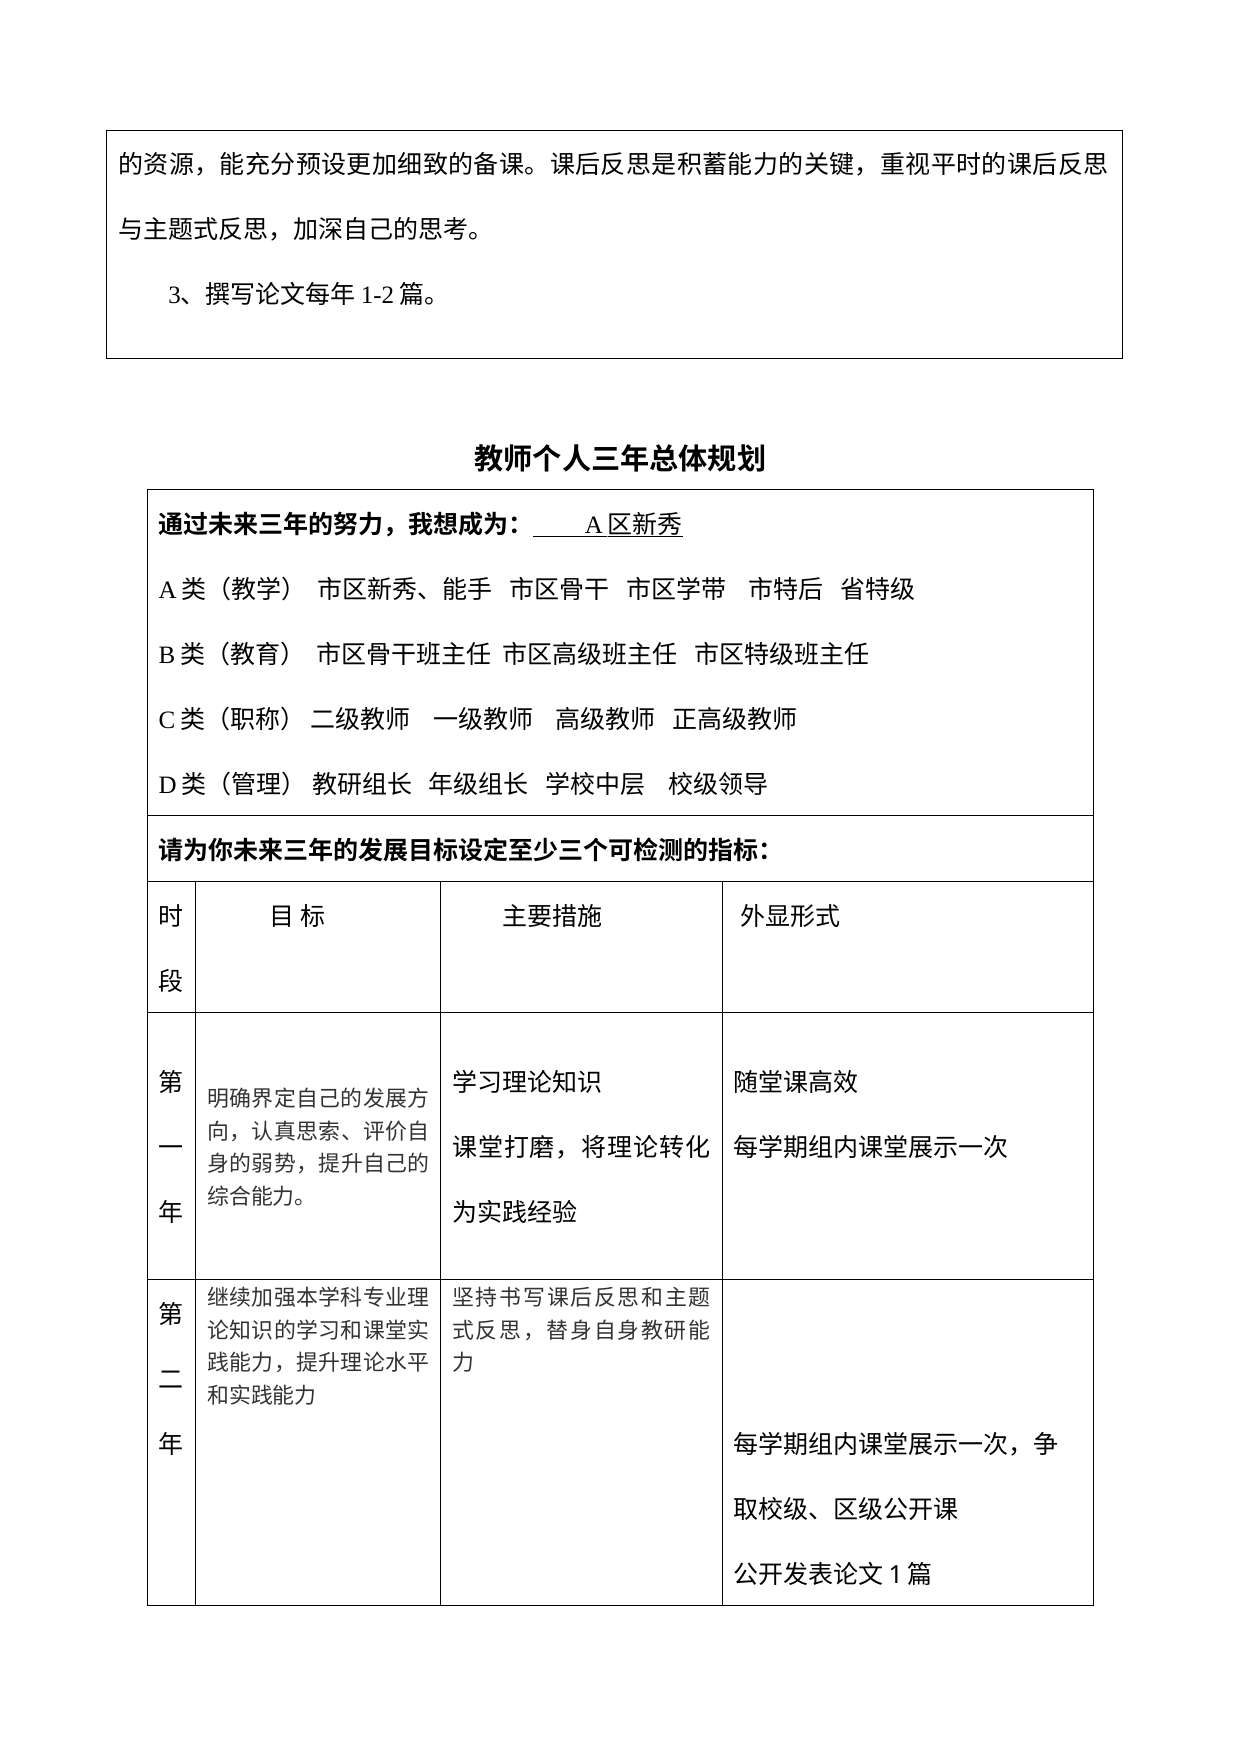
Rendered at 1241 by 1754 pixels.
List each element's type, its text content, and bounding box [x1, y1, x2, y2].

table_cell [107, 131, 1122, 358]
text 教师个人三年总体规划 [118, 424, 1122, 489]
table_cell 第 二 年 [148, 1280, 195, 1605]
table_cell 请为你未来三年的发展目标设定至少三个可检测的指标： [148, 816, 1093, 881]
table_cell 目 标 [196, 882, 440, 1012]
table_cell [196, 1280, 440, 1605]
table_cell 主要措施 [441, 882, 722, 1012]
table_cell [441, 1280, 722, 1605]
table_header 通过未来三年的努力，我想成为： A区新秀 A类（教学） 市区新秀、能手 市区骨干 市区学带 市特后 省特级 B类（教育） 市区骨干班主任 市区高级班主任 市区特级班主任 C类（职称） 二级教师 一级教师 高级教师 正高级教师 D类（管理） 教研组长 年级组长 学校中层 校级领导 [148, 490, 1093, 815]
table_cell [723, 1280, 1093, 1605]
table_cell 外显形式 [723, 882, 1093, 1012]
table_cell 学习理论知识 课堂打磨，将理论转化为实践经验 [441, 1013, 722, 1279]
table_cell 第 一 年 [148, 1013, 195, 1279]
table_cell 明确界定自己的发展方向，认真思索、评价自身的弱势，提升自己的综合能力。 [196, 1013, 440, 1279]
table_cell 随堂课高效 每学期组内课堂展示一次 [723, 1013, 1093, 1279]
table_cell 时段 [148, 882, 195, 1012]
